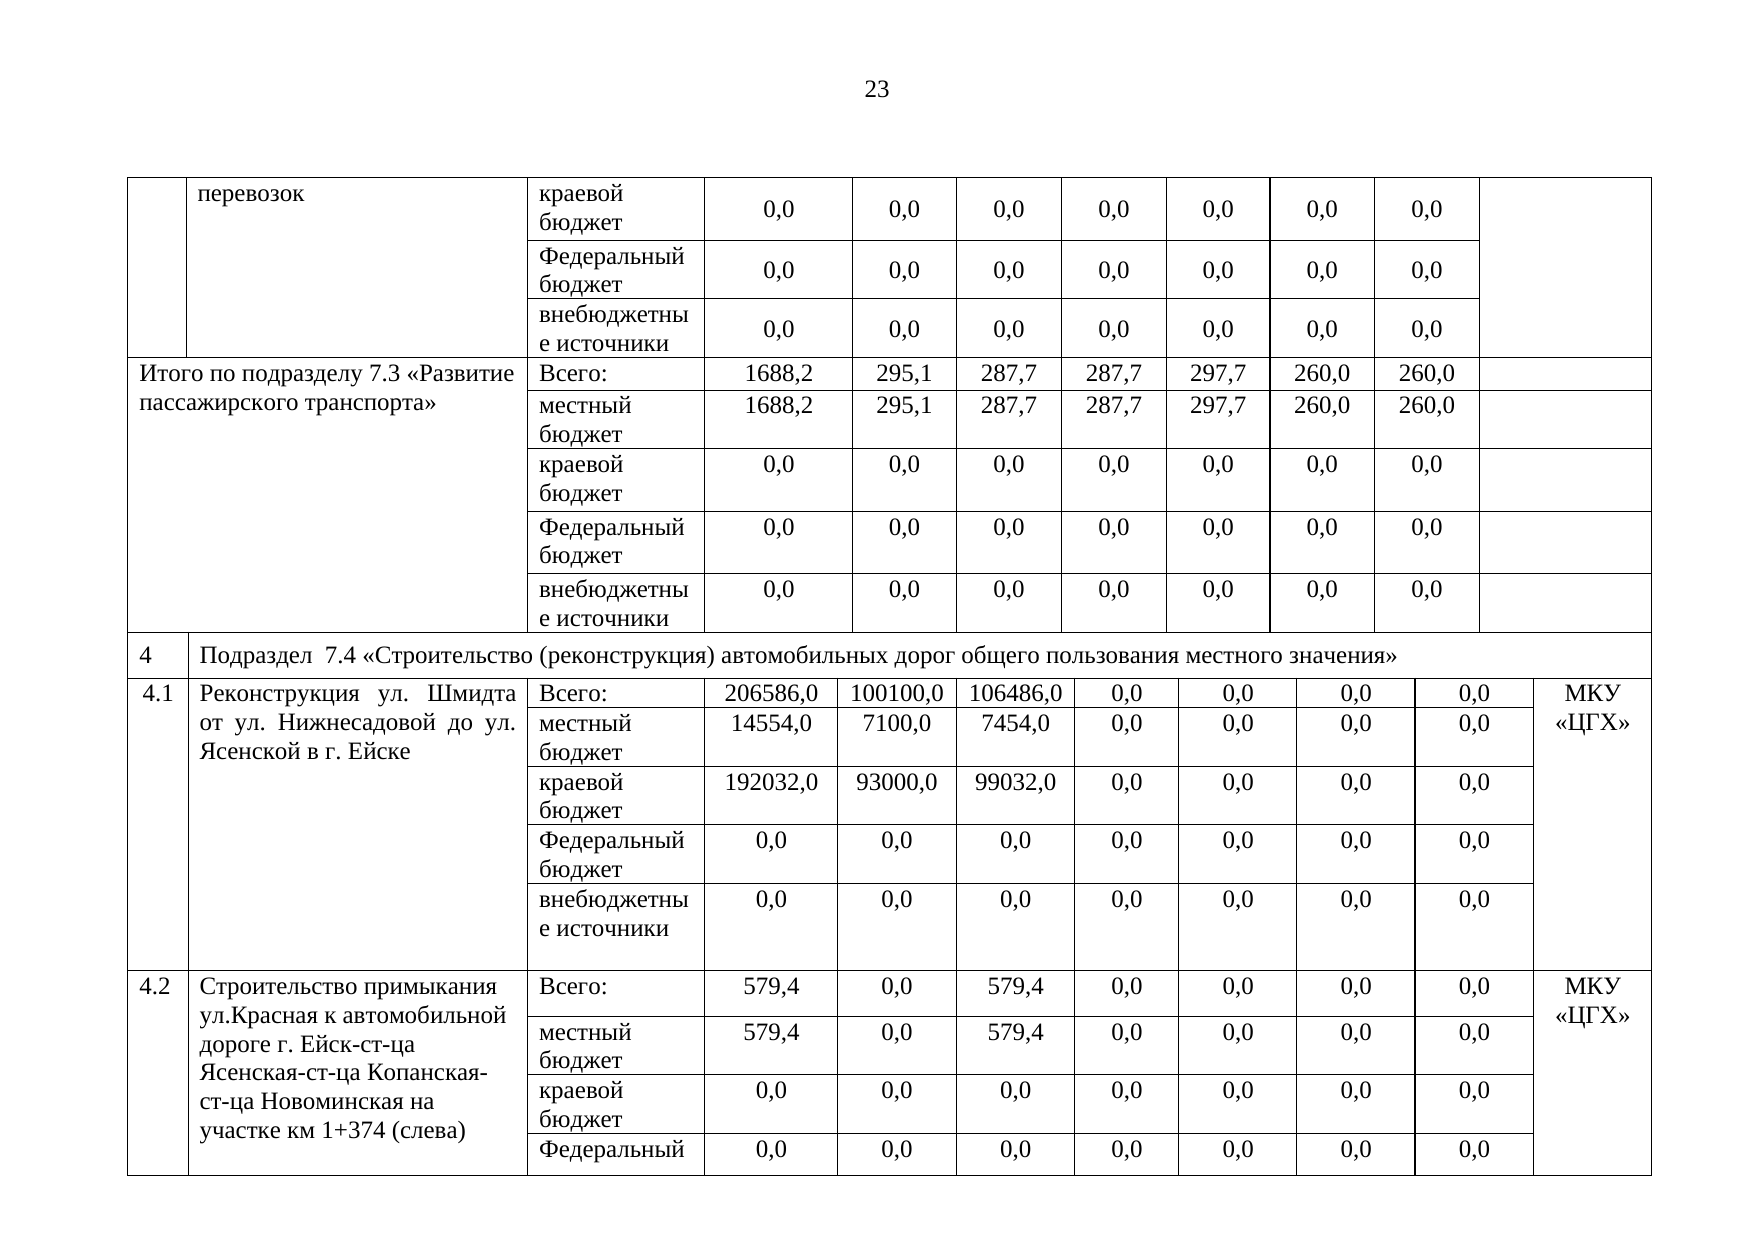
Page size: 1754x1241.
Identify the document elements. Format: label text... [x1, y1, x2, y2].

table_cell 0,0 [1375, 178, 1479, 240]
table_cell Итого по подразделу 7.3 «Развитие пассажирского транспорта» [128, 358, 527, 632]
table_cell 206586,0 [705, 679, 837, 707]
table_cell 0,0 [1062, 512, 1166, 573]
table_cell 0,0 [1062, 574, 1166, 632]
table_cell 0,0 [1416, 679, 1533, 707]
table_cell 287,7 [957, 358, 1061, 389]
table_cell местный бюджет [528, 391, 704, 448]
table_cell 0,0 [1297, 1075, 1414, 1133]
table_cell 0,0 [1075, 767, 1178, 824]
table_cell Строительство примыкания ул.Красная к автомобильной дороге г. Ейск-ст-ца Ясенская-ст-ца Копанская-ст-ца Новоминская на участке км 1+374 (слева) [189, 971, 527, 1175]
table_cell 14554,0 [705, 708, 837, 766]
table_cell 0,0 [1416, 1075, 1533, 1133]
table_cell 7454,0 [957, 708, 1074, 766]
table_cell 0,0 [1179, 884, 1296, 970]
table_cell 0,0 [957, 884, 1074, 970]
table_cell 0,0 [838, 884, 956, 970]
table_cell 0,0 [1179, 1075, 1296, 1133]
table_cell 0,0 [853, 574, 956, 632]
table_cell 0,0 [957, 178, 1061, 240]
table_cell 93000,0 [838, 767, 956, 824]
table_cell 0,0 [957, 449, 1061, 511]
table_cell 287,7 [1062, 391, 1166, 448]
table_cell 192032,0 [705, 767, 837, 824]
table_cell 0,0 [1167, 512, 1269, 573]
table_cell местный бюджет [528, 708, 704, 766]
table_cell Всего: [528, 679, 704, 707]
table_cell 0,0 [1062, 299, 1166, 357]
table_cell 0,0 [1179, 708, 1296, 766]
table_cell Федеральный бюджет [528, 825, 704, 883]
table_cell 0,0 [957, 299, 1061, 357]
table_cell 0,0 [1375, 299, 1479, 357]
table_cell 0,0 [1271, 449, 1374, 511]
table_cell 0,0 [1075, 825, 1178, 883]
table_cell 260,0 [1271, 391, 1374, 448]
table_cell Подраздел 7.4 «Строительство (реконструкция) автомобильных дорог общего пользования местного значения» [189, 633, 1651, 677]
table_cell [1480, 449, 1651, 511]
table_cell 0,0 [957, 1075, 1074, 1133]
table_cell 0,0 [1167, 574, 1269, 632]
table_cell 99032,0 [957, 767, 1074, 824]
table_cell [1480, 391, 1651, 448]
table_cell 0,0 [1075, 708, 1178, 766]
table_cell 0,0 [853, 299, 956, 357]
table_cell 297,7 [1167, 358, 1269, 389]
table_cell 0,0 [705, 574, 852, 632]
table_cell 0,0 [1075, 1075, 1178, 1133]
table_cell 0,0 [1416, 1134, 1533, 1175]
table_cell 0,0 [1271, 574, 1374, 632]
table_cell 1688,2 [705, 391, 852, 448]
table_cell 0,0 [853, 512, 956, 573]
table_cell 0,0 [1375, 512, 1479, 573]
table_cell 0,0 [1179, 825, 1296, 883]
table_cell 0,0 [1075, 1017, 1178, 1074]
table_cell 7100,0 [838, 708, 956, 766]
table_cell 0,0 [1271, 241, 1374, 298]
table_cell 0,0 [838, 1017, 956, 1074]
table_cell 295,1 [853, 391, 956, 448]
table_cell 0,0 [1416, 971, 1533, 1016]
table_cell 0,0 [957, 512, 1061, 573]
table_cell 0,0 [1167, 241, 1269, 298]
table_cell 0,0 [1297, 679, 1414, 707]
table_cell 0,0 [1297, 1134, 1414, 1175]
table_cell 0,0 [1179, 1134, 1296, 1175]
table_cell 0,0 [1297, 971, 1414, 1016]
table_cell краевой бюджет [528, 767, 704, 824]
table_cell 297,7 [1167, 391, 1269, 448]
table_cell 0,0 [1375, 241, 1479, 298]
table_cell краевой бюджет [528, 449, 704, 511]
table_cell 0,0 [1297, 708, 1414, 766]
table_cell 0,0 [1167, 449, 1269, 511]
table_cell 100100,0 [838, 679, 956, 707]
table_cell 579,4 [705, 1017, 837, 1074]
table_cell 0,0 [705, 825, 837, 883]
table_cell 0,0 [1416, 1017, 1533, 1074]
table_cell краевой бюджет [528, 1075, 704, 1133]
table_cell 0,0 [705, 299, 852, 357]
table_cell 260,0 [1375, 391, 1479, 448]
table_cell 287,7 [957, 391, 1061, 448]
table_cell 0,0 [1375, 449, 1479, 511]
table_cell 0,0 [1375, 574, 1479, 632]
table_cell 0,0 [1062, 178, 1166, 240]
table_cell 0,0 [838, 971, 956, 1016]
table_cell 0,0 [1075, 1134, 1178, 1175]
table_cell 0,0 [838, 1075, 956, 1133]
table_cell 0,0 [705, 1075, 837, 1133]
table_cell 4.2 [128, 971, 188, 1175]
table_cell 0,0 [1297, 1017, 1414, 1074]
table_cell Федеральный бюджет [528, 241, 704, 298]
table_cell 0,0 [1075, 971, 1178, 1016]
table_cell 0,0 [853, 241, 956, 298]
table_cell 0,0 [1416, 767, 1533, 824]
table_cell 0,0 [705, 1134, 837, 1175]
table_cell 0,0 [1179, 1017, 1296, 1074]
table_cell 0,0 [1297, 767, 1414, 824]
table_cell МКУ «ЦГХ» [1534, 971, 1651, 1175]
table_cell МКУ «ЦГХ» [1534, 679, 1651, 970]
table_cell 0,0 [957, 1134, 1074, 1175]
table_cell 260,0 [1375, 358, 1479, 389]
table_cell 4.1 [128, 679, 188, 970]
table_cell 0,0 [1167, 299, 1269, 357]
table_cell 0,0 [1075, 884, 1178, 970]
table_cell 295,1 [853, 358, 956, 389]
table_cell 0,0 [838, 825, 956, 883]
table_cell 0,0 [853, 449, 956, 511]
table_cell Федеральный бюджет [528, 1134, 704, 1175]
table_cell 0,0 [1271, 178, 1374, 240]
table_cell Реконструкция ул. Шмидта от ул. Нижнесадовой до ул. Ясенской в г. Ейске [189, 679, 527, 970]
table_cell 0,0 [705, 884, 837, 970]
table_cell 0,0 [1179, 679, 1296, 707]
table_cell 106486,0 [957, 679, 1074, 707]
table_cell Всего: [528, 358, 704, 389]
table_cell 0,0 [1179, 971, 1296, 1016]
table_cell 579,4 [957, 971, 1074, 1016]
table_cell [1480, 574, 1651, 632]
table_cell Федеральный бюджет [528, 512, 704, 573]
table_cell 0,0 [705, 449, 852, 511]
table_cell 1688,2 [705, 358, 852, 389]
table_cell 0,0 [853, 178, 956, 240]
table_cell 0,0 [705, 512, 852, 573]
table_cell 0,0 [1271, 299, 1374, 357]
table_cell 579,4 [957, 1017, 1074, 1074]
table_cell 0,0 [1297, 825, 1414, 883]
table_cell внебюджетные источники [528, 299, 704, 357]
table_cell 0,0 [705, 178, 852, 240]
table_cell 287,7 [1062, 358, 1166, 389]
table_cell местный бюджет [528, 1017, 704, 1074]
table_cell 579,4 [705, 971, 837, 1016]
table_cell 0,0 [1416, 825, 1533, 883]
table_cell 0,0 [1271, 512, 1374, 573]
table_cell внебюджетные источники [528, 574, 704, 632]
table_cell внебюджетные источники [528, 884, 704, 970]
table_cell 0,0 [957, 241, 1061, 298]
table_cell 0,0 [1416, 884, 1533, 970]
table_cell [1480, 358, 1651, 389]
table_cell краевой бюджет [528, 178, 704, 240]
table_cell 0,0 [1062, 449, 1166, 511]
table_cell 0,0 [1075, 679, 1178, 707]
table_cell 0,0 [957, 574, 1061, 632]
table_cell 0,0 [1167, 178, 1269, 240]
table_cell 4 [128, 633, 188, 677]
table_cell 0,0 [705, 241, 852, 298]
table_cell 0,0 [1179, 767, 1296, 824]
table_cell 0,0 [1062, 241, 1166, 298]
table_cell 0,0 [1297, 884, 1414, 970]
table_cell 260,0 [1271, 358, 1374, 389]
table_cell [1480, 512, 1651, 573]
table_cell 0,0 [1416, 708, 1533, 766]
table_cell 0,0 [957, 825, 1074, 883]
table_cell 0,0 [838, 1134, 956, 1175]
table_cell Всего: [528, 971, 704, 1016]
